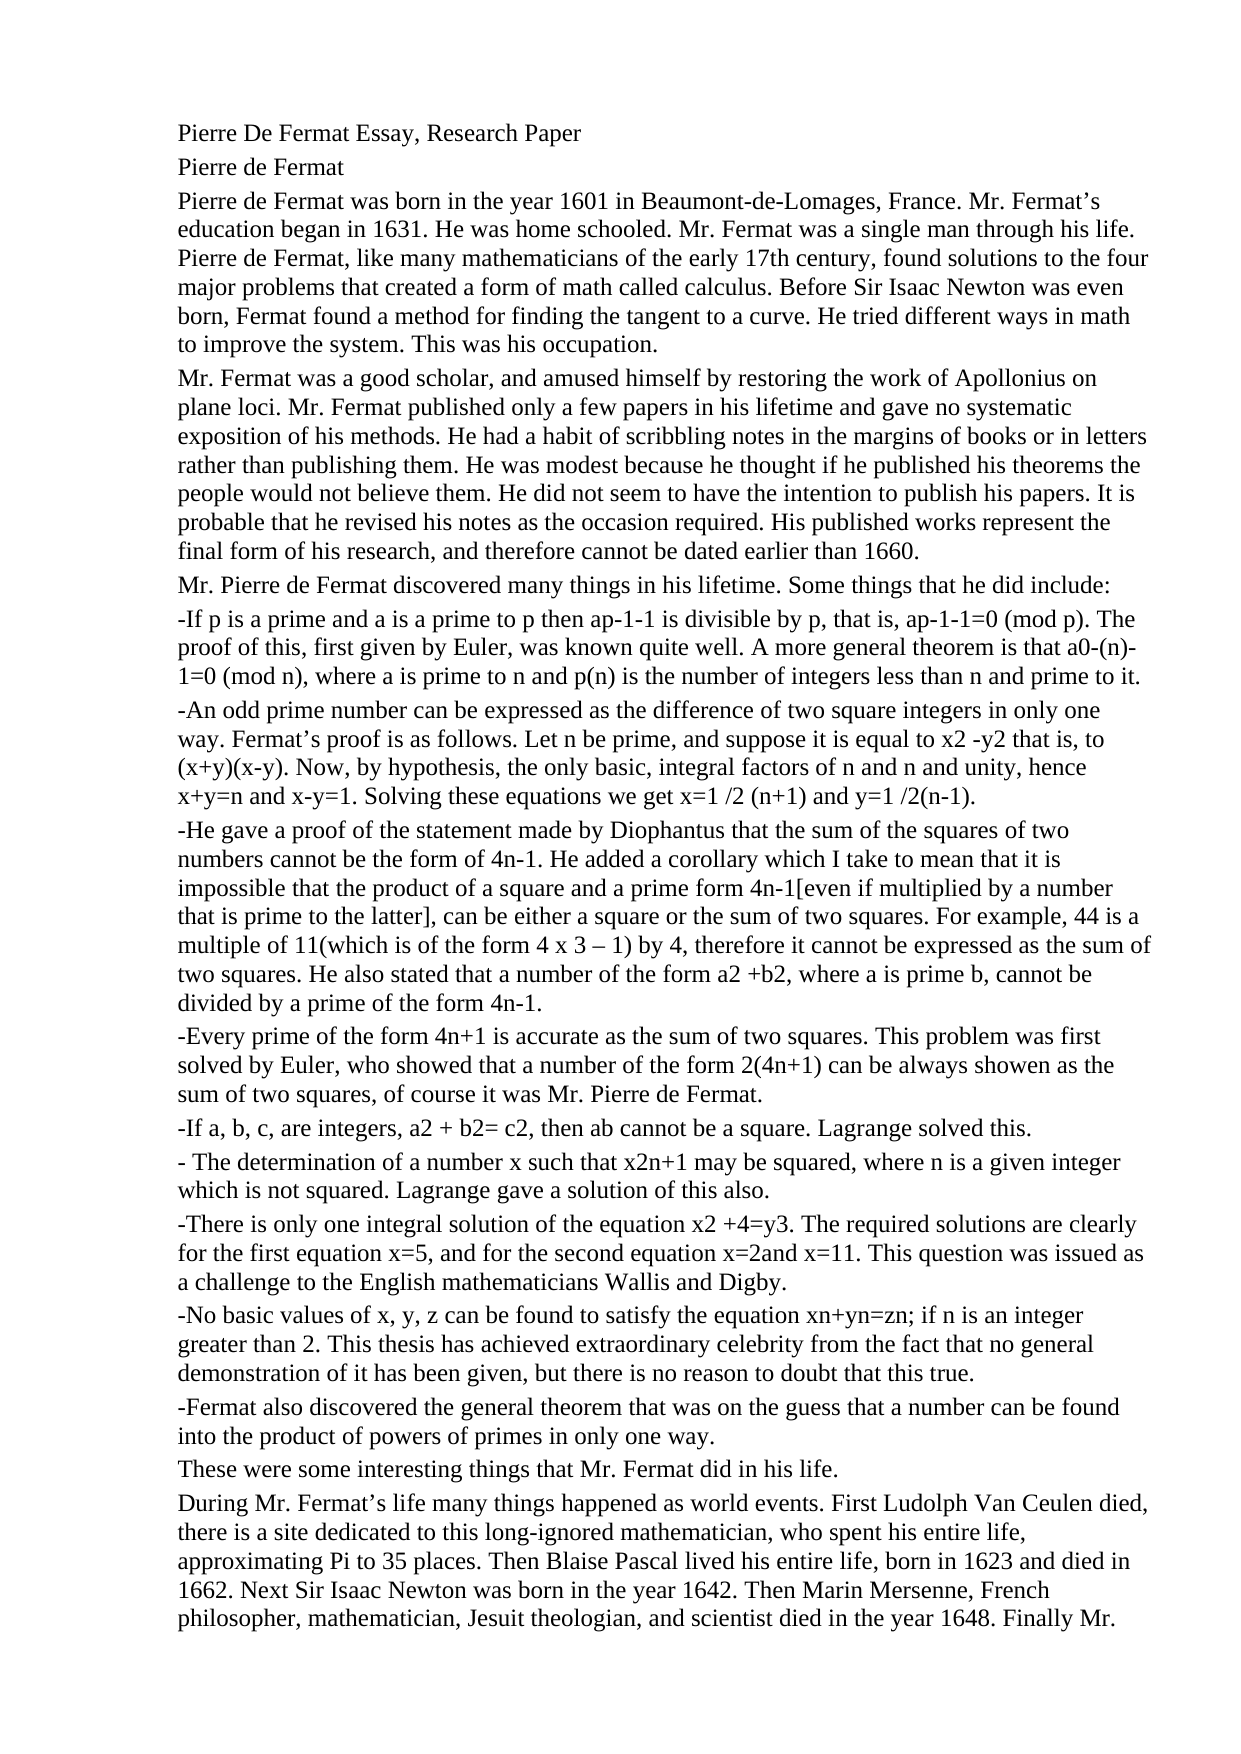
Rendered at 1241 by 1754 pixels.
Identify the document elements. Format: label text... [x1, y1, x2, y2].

text Pierre de Fermat [177, 152, 1152, 181]
text -An odd prime number can be expressed as the difference of two square integers in only one way. Fermat’s proof is as follows. Let n be prime, and suppose it is equal to x2 -y2 that is, to (x+y)(x-y). Now, by hypothesis, the only basic, integral factors of n and n and unity, hence x+y=n and x-y=1. Solving these equations we get x=1 /2 (n+1) and y=1 /2(n-1). [177, 695, 1152, 810]
text -There is only one integral solution of the equation x2 +4=y3. The required solutions are clearly for the first equation x=5, and for the second equation x=2and x=11. This question was issued as a challenge to the English mathematicians Wallis and Digby. [177, 1209, 1152, 1296]
text -If p is a prime and a is a prime to p then ap-1-1 is divisible by p, that is, ap-1-1=0 (mod p). The proof of this, first given by Euler, was known quite well. A more general theorem is that a0-(n)-1=0 (mod n), where a is prime to n and p(n) is the number of integers less than n and prime to it. [177, 604, 1152, 690]
text Pierre De Fermat Essay, Research Paper [177, 118, 1152, 147]
text -He gave a proof of the statement made by Diophantus that the sum of the squares of two numbers cannot be the form of 4n-1. He added a corollary which I take to mean that it is impossible that the product of a square and a prime form 4n-1[even if multiplied by a number that is prime to the latter], can be either a square or the sum of two squares. For example, 44 is a multiple of 11(which is of the form 4 x 3 – 1) by 4, therefore it cannot be expressed as the sum of two squares. He also stated that a number of the form a2 +b2, where a is prime b, cannot be divided by a prime of the form 4n-1. [177, 815, 1152, 1016]
text -If a, b, c, are integers, a2 + b2= c2, then ab cannot be a square. Lagrange solved this. [177, 1113, 1152, 1142]
text These were some interesting things that Mr. Fermat did in his life. [177, 1454, 1152, 1483]
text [177, 1488, 1152, 1632]
text -Every prime of the form 4n+1 is accurate as the sum of two squares. This problem was first solved by Euler, who showed that a number of the form 2(4n+1) can be always showen as the sum of two squares, of course it was Mr. Pierre de Fermat. [177, 1021, 1152, 1108]
text -No basic values of x, y, z can be found to satisfy the equation xn+yn=zn; if n is an integer greater than 2. This thesis has achieved extraordinary celebrity from the fact that no general demonstration of it has been given, but there is no reason to doubt that this true. [177, 1301, 1152, 1387]
text - The determination of a number x such that x2n+1 may be squared, where n is a given integer which is not squared. Lagrange gave a solution of this also. [177, 1147, 1152, 1204]
text Mr. Fermat was a good scholar, and amused himself by restoring the work of Apollonius on plane loci. Mr. Fermat published only a few papers in his lifetime and gave no systematic exposition of his methods. He had a habit of scribbling notes in the margins of books or in letters rather than publishing them. He was modest because he thought if he published his theorems the people would not believe them. He did not seem to have the intention to publish his papers. It is probable that he revised his notes as the occasion required. His published works represent the final form of his research, and therefore cannot be dated earlier than 1660. [177, 363, 1152, 565]
text Pierre de Fermat was born in the year 1601 in Beaumont-de-Lomages, France. Mr. Fermat’s education began in 1631. He was home schooled. Mr. Fermat was a single man through his life. Pierre de Fermat, like many mathematicians of the early 17th century, found solutions to the four major problems that created a form of math called calculus. Before Sir Isaac Newton was even born, Fermat found a method for finding the tangent to a curve. He tried different ways in math to improve the system. This was his occupation. [177, 186, 1152, 358]
text -Fermat also discovered the general theorem that was on the guess that a number can be found into the product of powers of primes in only one way. [177, 1392, 1152, 1449]
text Mr. Pierre de Fermat discovered many things in his lifetime. Some things that he did include: [177, 570, 1152, 598]
